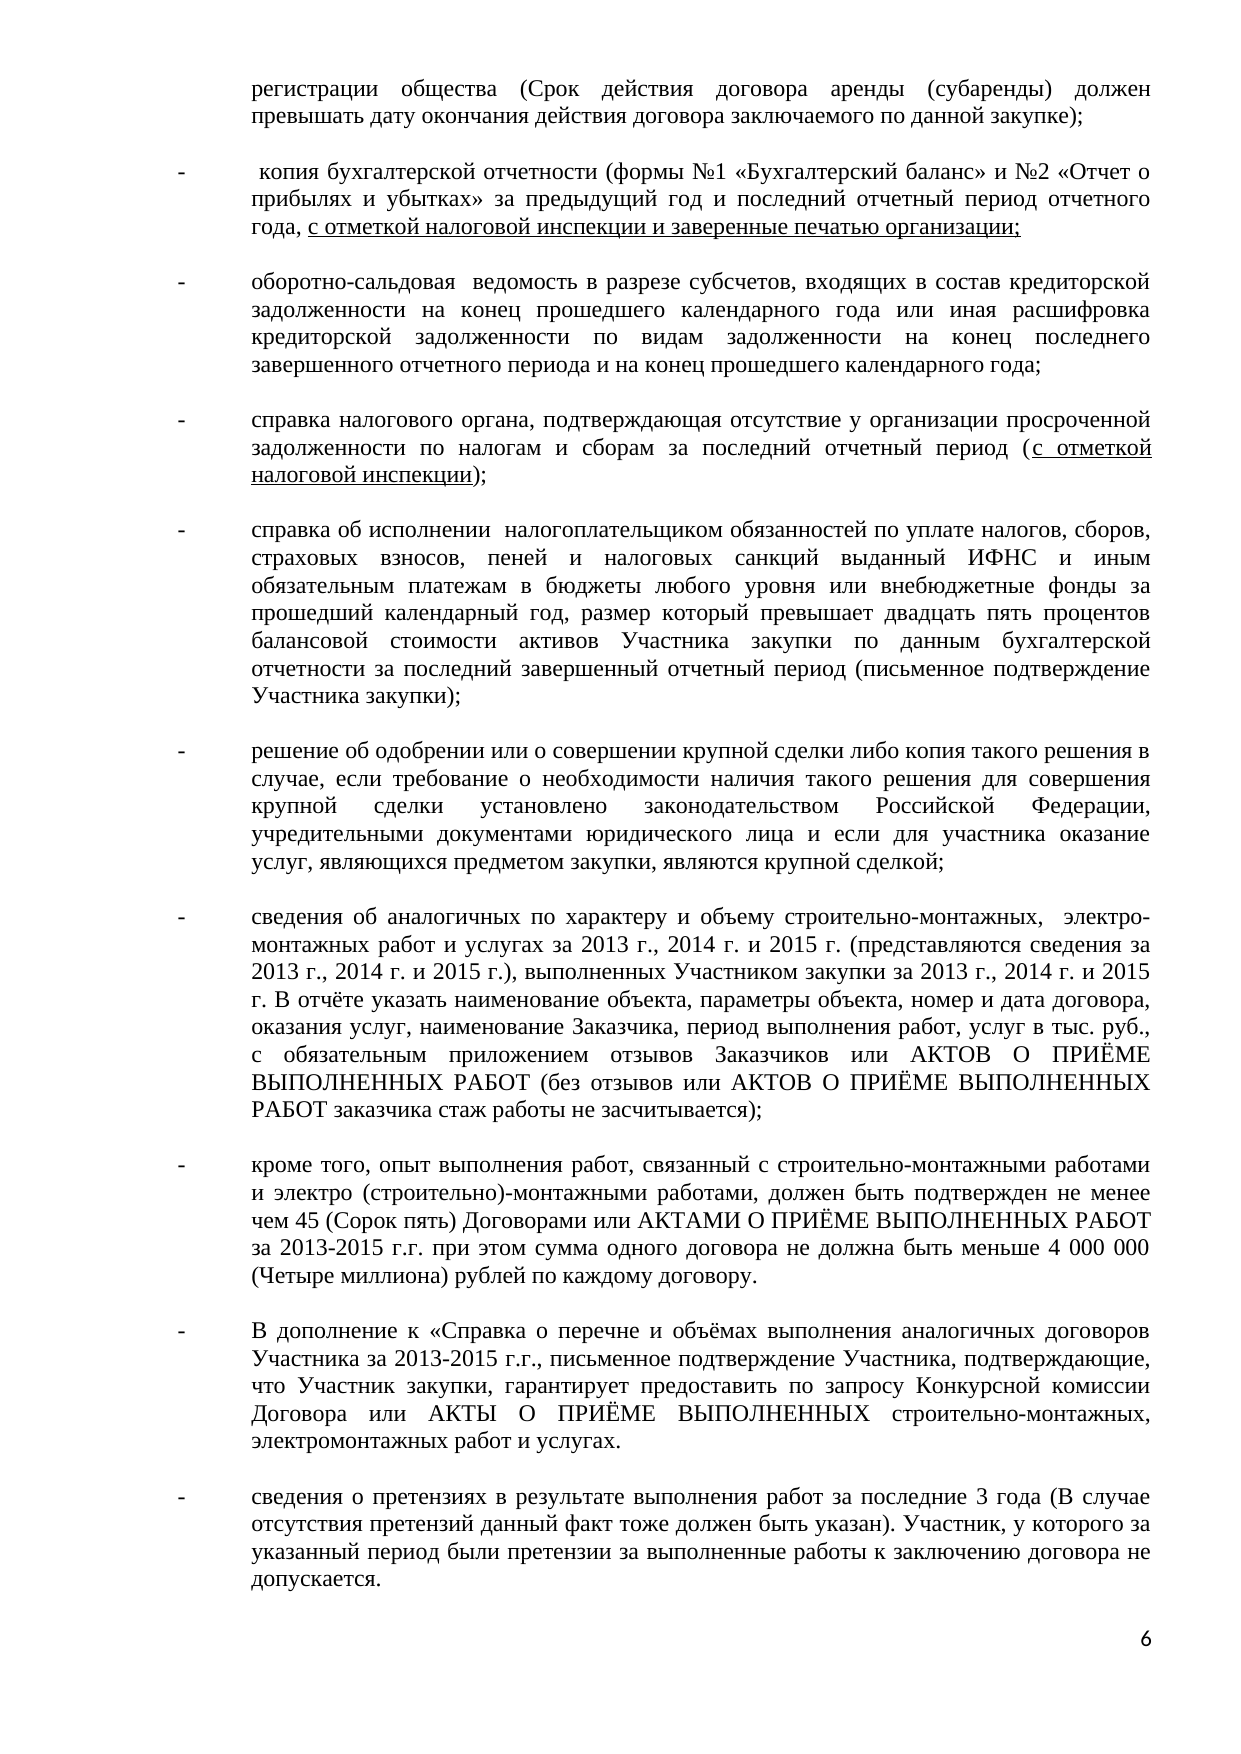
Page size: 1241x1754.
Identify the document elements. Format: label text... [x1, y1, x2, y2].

text - В дополнение к «Справка о перечне и объёмах выполнения аналогичных договоров Участника за 2013-2015 г.г., письменное подтверждение Участника, подтверждающие, что Участник закупки, гарантирует предоставить по запросу Конкурсной комиссии Договора или АКТЫ О ПРИЁМЕ ВЫПОЛНЕННЫХ строительно-монтажных, электромонтажных работ и услугах. [177, 1316, 1152, 1454]
text - сведения о претензиях в результате выполнения работ за последние 3 года (В случае отсутствия претензий данный факт тоже должен быть указан). Участник, у которого за указанный период были претензии за выполненные работы к заключению договора не допускается. [177, 1482, 1152, 1592]
text - кроме того, опыт выполнения работ, связанный с строительно-монтажными работами и электро (строительно)-монтажными работами, должен быть подтвержден не менее чем 45 (Сорок пять) Договорами или АКТАМИ О ПРИЁМЕ ВЫПОЛНЕННЫХ РАБОТ за 2013-2015 г.г. при этом сумма одного договора не должна быть меньше 4 000 000 (Четыре миллиона) рублей по каждому договору. [177, 1150, 1152, 1288]
list оборотно-сальдовая ведомость в разрезе субсчетов, входящих в состав кредиторской задолженности на конец прошедшего календарного года или иная расшифровка кредиторской задолженности по видам задолженности на конец последнего завершенного отчетного периода и на конец прошедшего календарного года; [177, 267, 1152, 377]
list копия бухгалтерской отчетности (формы №1 «Бухгалтерский баланс» и №2 «Отчет о прибылях и убытках» за предыдущий год и последний отчетный период отчетного года, с отметкой налоговой инспекции и заверенные печатью организации; [177, 157, 1152, 239]
list справка об исполнении налогоплательщиком обязанностей по уплате налогов, сборов, страховых взносов, пеней и налоговых санкций выданный ИФНС и иным обязательным платежам в бюджеты любого уровня или внебюджетные фонды за прошедший календарный год, размер который превышает двадцать пять процентов балансовой стоимости активов Участника закупки по данным бухгалтерской отчетности за последний завершенный отчетный период (письменное подтверждение Участника закупки); [177, 516, 1152, 709]
list справка налогового органа, подтверждающая отсутствие у организации просроченной задолженности по налогам и сборам за последний отчетный период (с отметкой налоговой инспекции); [177, 405, 1152, 488]
list решение об одобрении или о совершении крупной сделки либо копия такого решения в случае, если требование о необходимости наличия такого решения для совершения крупной сделки установлено законодательством Российской Федерации, учредительными документами юридического лица и если для участника оказание услуг, являющихся предметом закупки, являются крупной сделкой; [177, 736, 1152, 874]
text - сведения об аналогичных по характеру и объему строительно-монтажных, электро-монтажных работ и услугах за 2013 г., 2014 г. и 2015 г. (представляются сведения за 2013 г., 2014 г. и 2015 г.), выполненных Участником закупки за 2013 г., 2014 г. и 2015 г. В отчёте указать наименование объекта, параметры объекта, номер и дата договора, оказания услуг, наименование Заказчика, период выполнения работ, услуг в тыс. руб., с обязательным приложением отзывов Заказчиков или АКТОВ О ПРИЁМЕ ВЫПОЛНЕННЫХ РАБОТ (без отзывов или АКТОВ О ПРИЁМЕ ВЫПОЛНЕННЫХ РАБОТ заказчика стаж работы не засчитывается); [177, 902, 1152, 1123]
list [177, 74, 1152, 129]
